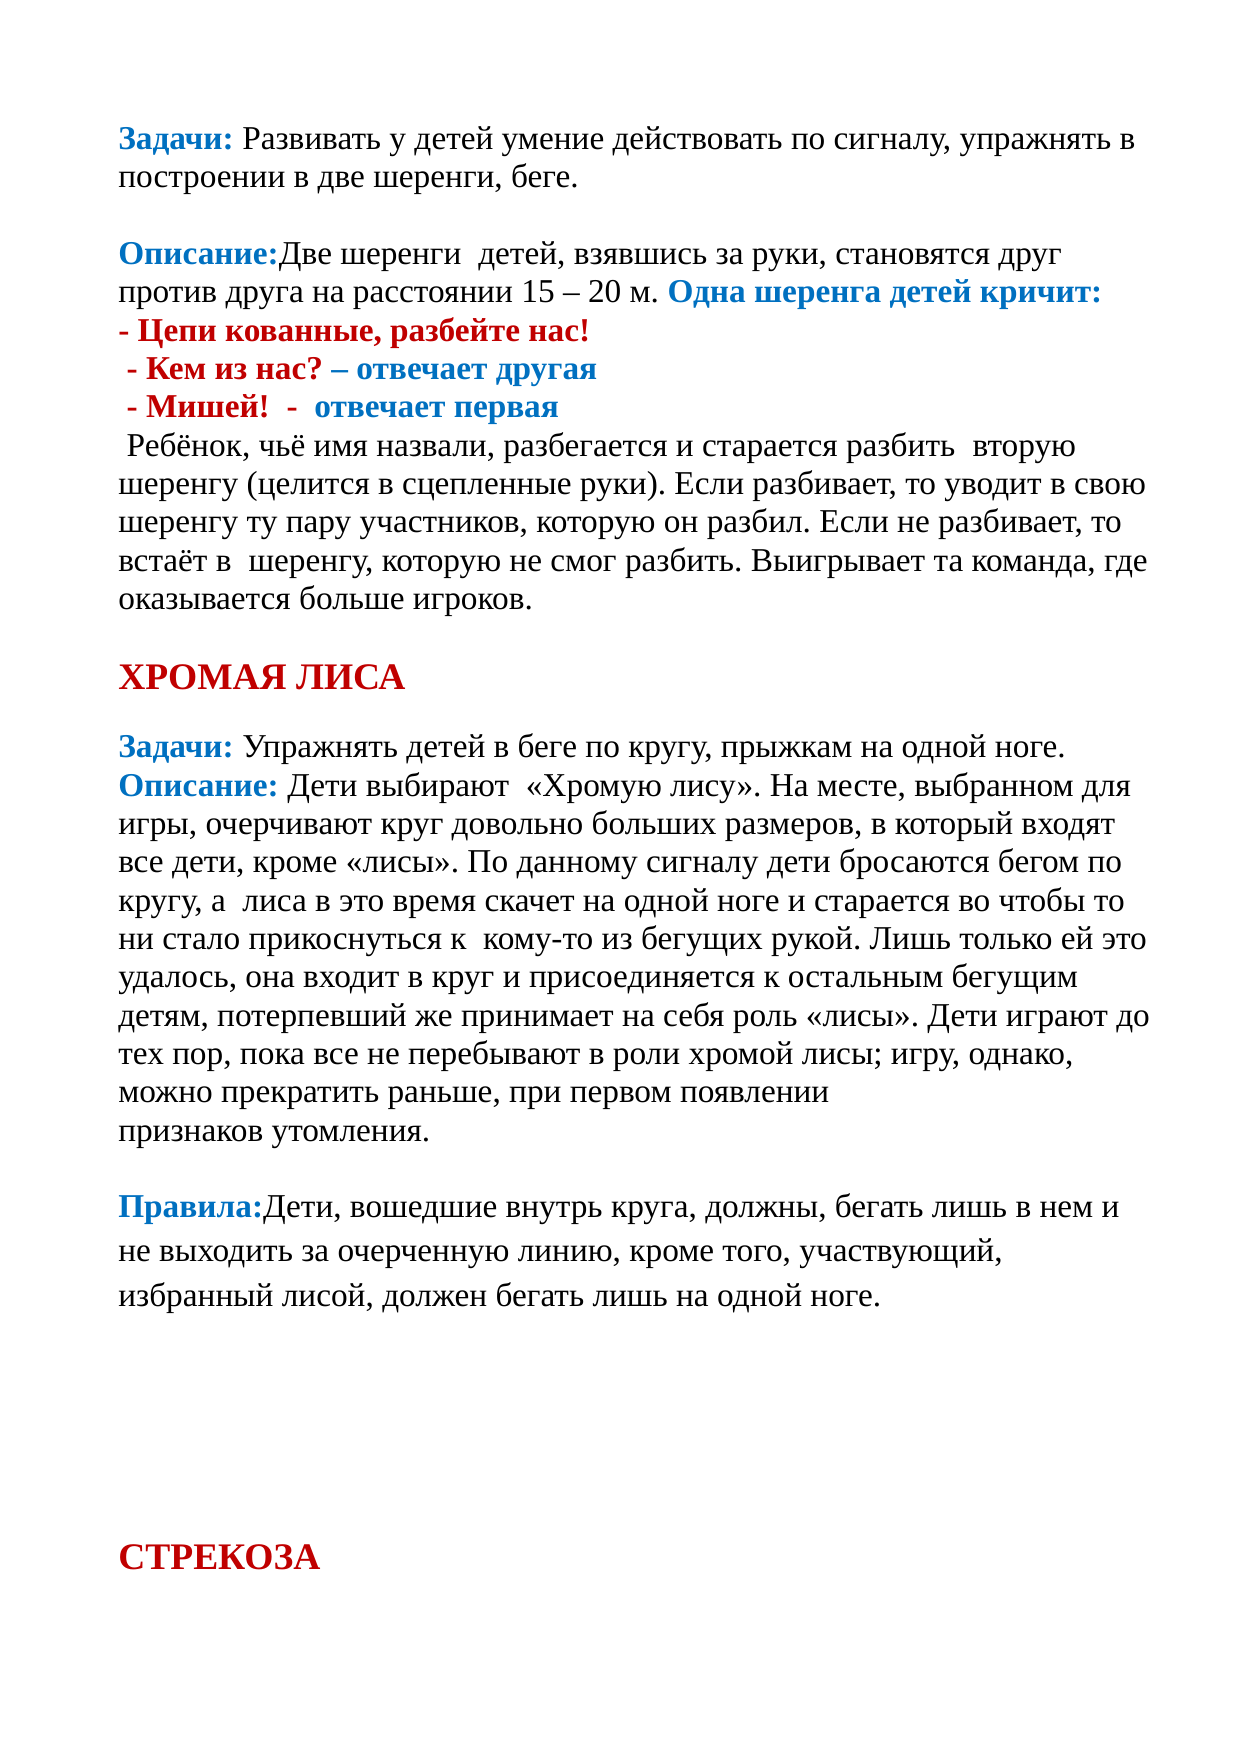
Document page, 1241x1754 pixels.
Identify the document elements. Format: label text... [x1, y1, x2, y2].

text Задачи: Развивать у детей умение действовать по сигналу, упражнять в построении в две шеренги, беге. [118, 118, 1152, 195]
text - Кем из нас? – отвечает другая - Мишей! - отвечает первая [118, 348, 1152, 425]
text ХРОМАЯ ЛИСА [118, 655, 1152, 698]
text - Цепи кованные, разбейте нас! [118, 310, 1152, 348]
text Ребёнок, чьё имя назвали, разбегается и старается разбить вторую шеренгу (целится в сцепленные руки). Если разбивает, то уводит в свою шеренгу ту пару участников, которую он разбил. Если не разбивает, то встаёт в шеренгу, которую не смог разбить. Выигрывает та команда, где оказывается больше игроков. [118, 425, 1152, 616]
text СТРЕКОЗА [118, 1534, 1152, 1577]
text Задачи: Упражнять детей в беге по кругу, прыжкам на одной ноге. [118, 727, 1152, 765]
text Правила:Дети, вошедшие внутрь круга, должны, бегать лишь в нем и не выходить за очерченную линию, кроме того, участвующий, избранный лисой, должен бегать лишь на одной ноге. [118, 1187, 1152, 1313]
text Описание: Дети выбирают «Хромую лису». На месте, выбранном для игры, очерчивают круг довольно больших размеров, в который входят все дети, кроме «лисы». По данному сигналу дети бросаются бегом по кругу, а лиса в это время скачет на одной ноге и старается во чтобы то ни стало прикоснуться к кому-то из бегущих рукой. Лишь только ей это удалось, она входит в круг и присоединяется к остальным бегущим детям, потерпевший же принимает на себя роль «лисы». Дети играют до тех пор, пока все не перебывают в роли хромой лисы; игру, однако, можно прекратить раньше, при первом появлении [118, 765, 1152, 1110]
text признаков утомления. [118, 1110, 1152, 1148]
text Описание:Две шеренги детей, взявшись за руки, становятся друг против друга на расстоянии 15 – 20 м. Одна шеренга детей кричит: [118, 233, 1152, 310]
